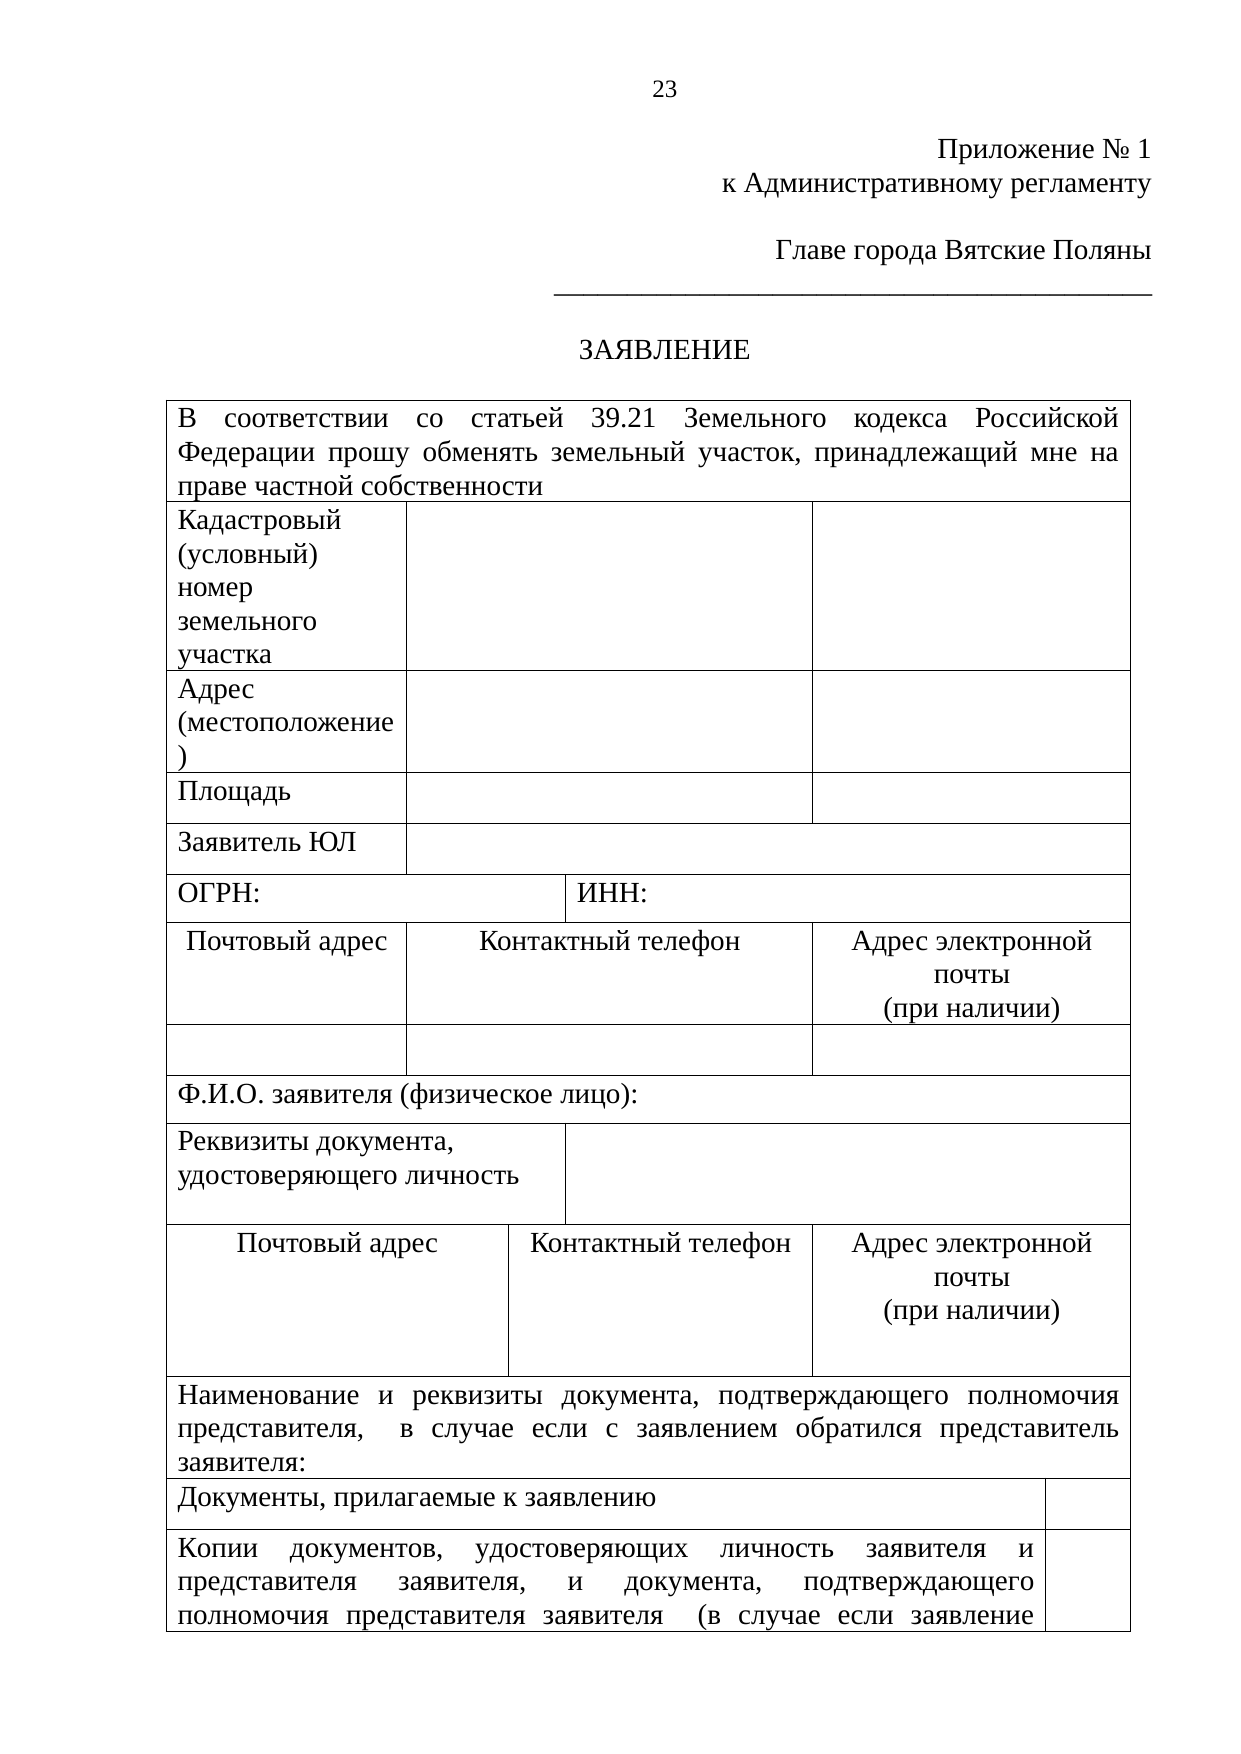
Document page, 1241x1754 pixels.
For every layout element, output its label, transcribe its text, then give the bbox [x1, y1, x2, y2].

table_cell Адрес электронной почты (при наличии) [813, 923, 1130, 1023]
table_cell Контактный телефон [509, 1225, 812, 1376]
table_cell Площадь [167, 773, 406, 823]
text _________________________________________ [177, 265, 1152, 299]
text Главе города Вятские Поляны [177, 232, 1152, 265]
table_cell [813, 1025, 1130, 1075]
table_cell [167, 1025, 406, 1075]
table_cell [407, 824, 1130, 874]
table_cell [407, 502, 812, 670]
table_cell [813, 773, 1130, 823]
table_cell Почтовый адрес [167, 923, 406, 1023]
text ЗАЯВЛЕНИЕ [177, 332, 1152, 366]
table_cell ОГРН: [167, 875, 565, 922]
table_cell Кадастровый (условный) номер земельного участка [167, 502, 406, 670]
table_cell [1046, 1530, 1130, 1631]
table_cell Адрес электронной почты (при наличии) [813, 1225, 1130, 1376]
table_cell Заявитель ЮЛ [167, 824, 406, 874]
table_cell ИНН: [566, 875, 1130, 922]
table_cell Наименование и реквизиты документа, подтверждающего полномочия представителя, в случае если с заявлением обратился представитель заявителя: [167, 1377, 1130, 1478]
table_cell [813, 671, 1130, 772]
text к Административному регламенту [177, 165, 1152, 198]
table_cell Ф.И.О. заявителя (физическое лицо): [167, 1076, 1130, 1122]
table_cell Реквизиты документа, удостоверяющего личность [167, 1124, 565, 1224]
table_cell [1046, 1479, 1130, 1529]
table_cell Контактный телефон [407, 923, 812, 1023]
table_cell Почтовый адрес [167, 1225, 508, 1376]
table_cell [407, 671, 812, 772]
table_cell [407, 1025, 812, 1075]
text Приложение № 1 [177, 131, 1152, 165]
table_cell [566, 1124, 1130, 1224]
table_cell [167, 1530, 1045, 1631]
table_cell [407, 773, 812, 823]
table_cell [813, 502, 1130, 670]
table_cell Документы, прилагаемые к заявлению [167, 1479, 1045, 1529]
table_header В соответствии со статьей 39.21 Земельного кодекса Российской Федерации прошу обменять земельный участок, принадлежащий мне на праве частной собственности [167, 401, 1130, 501]
table_cell Адрес (местоположение) [167, 671, 406, 772]
